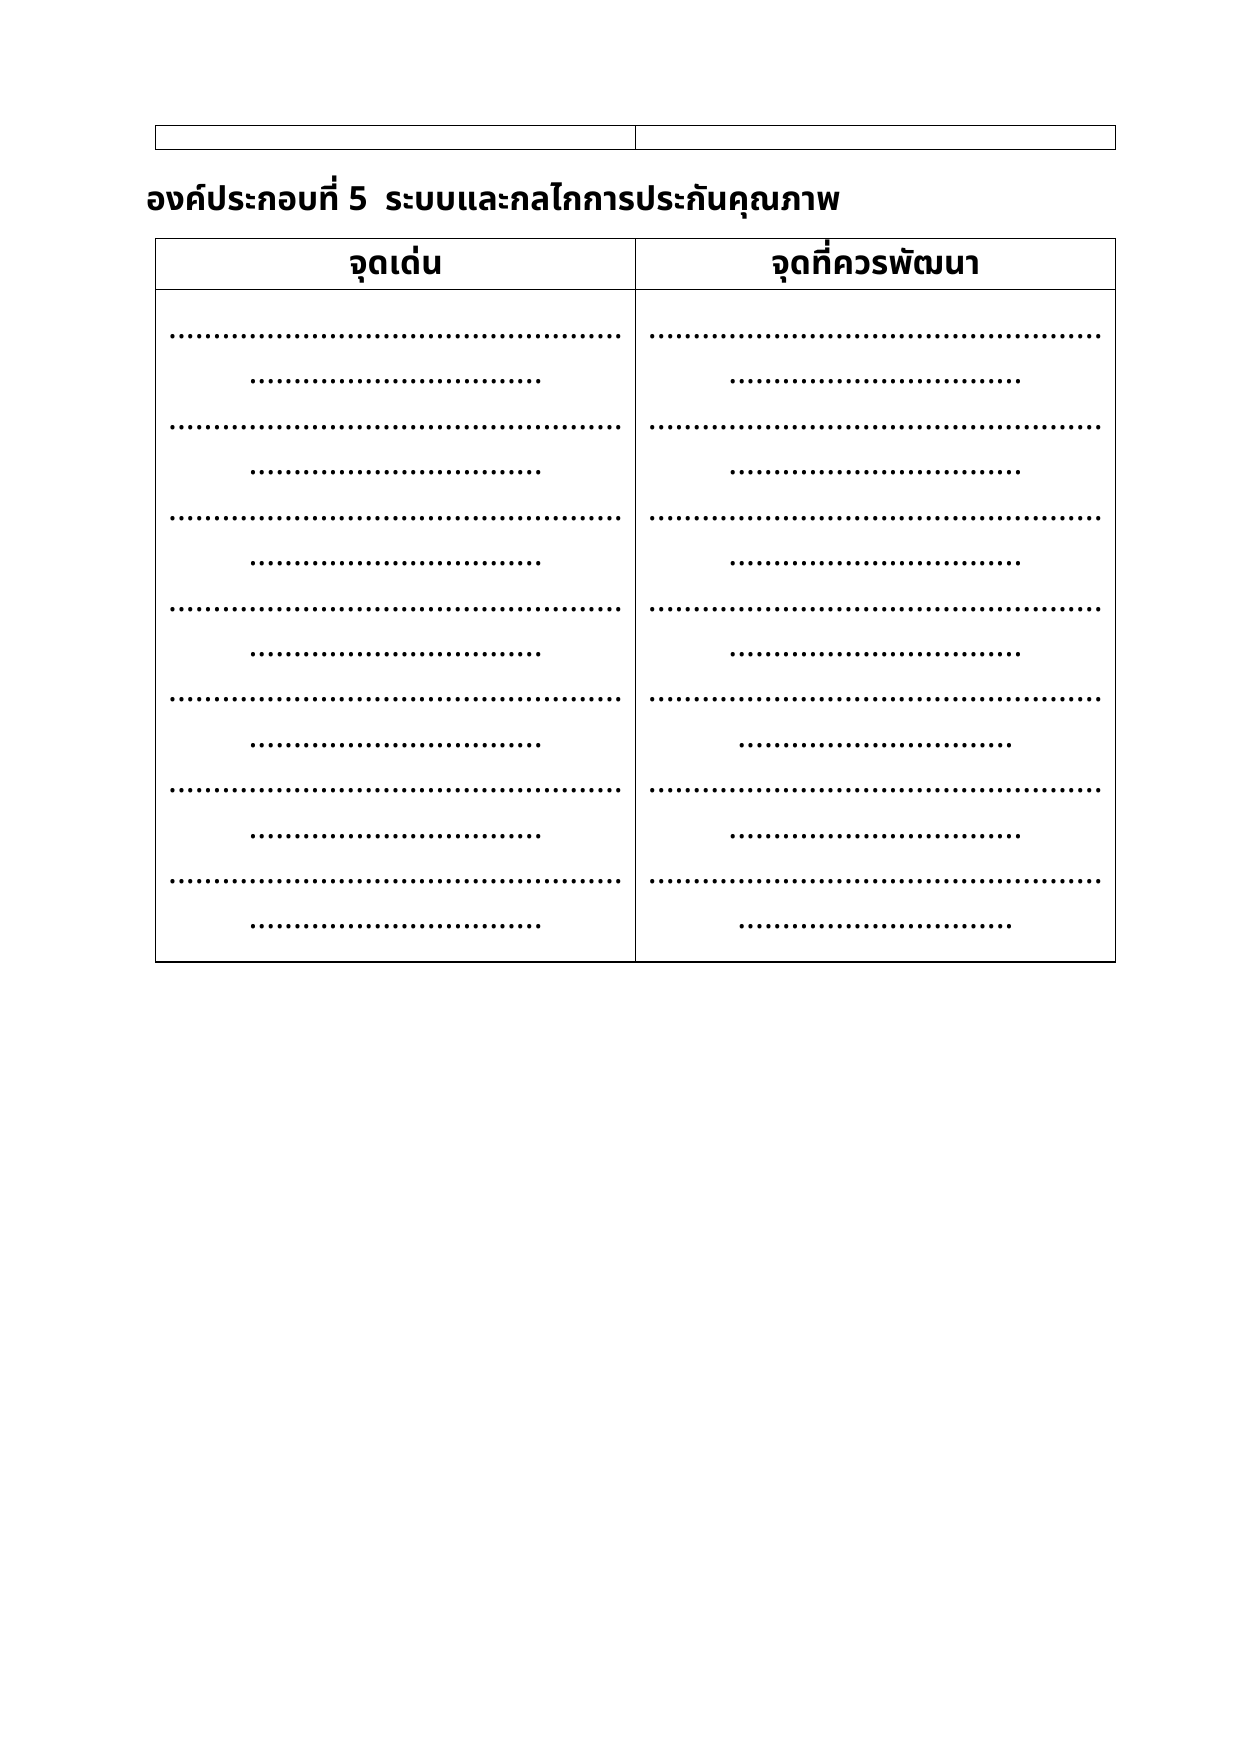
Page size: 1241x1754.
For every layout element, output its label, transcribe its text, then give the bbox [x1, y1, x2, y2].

table_header จุดที่ควรพัฒนา [636, 239, 1115, 289]
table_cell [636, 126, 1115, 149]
text องค์ประกอบที่ 5 ระบบและกลไกการประกันคุณภาพ [146, 175, 1126, 225]
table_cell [156, 290, 635, 961]
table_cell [636, 290, 1115, 961]
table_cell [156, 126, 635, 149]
table_header จุดเด่น [156, 239, 635, 289]
